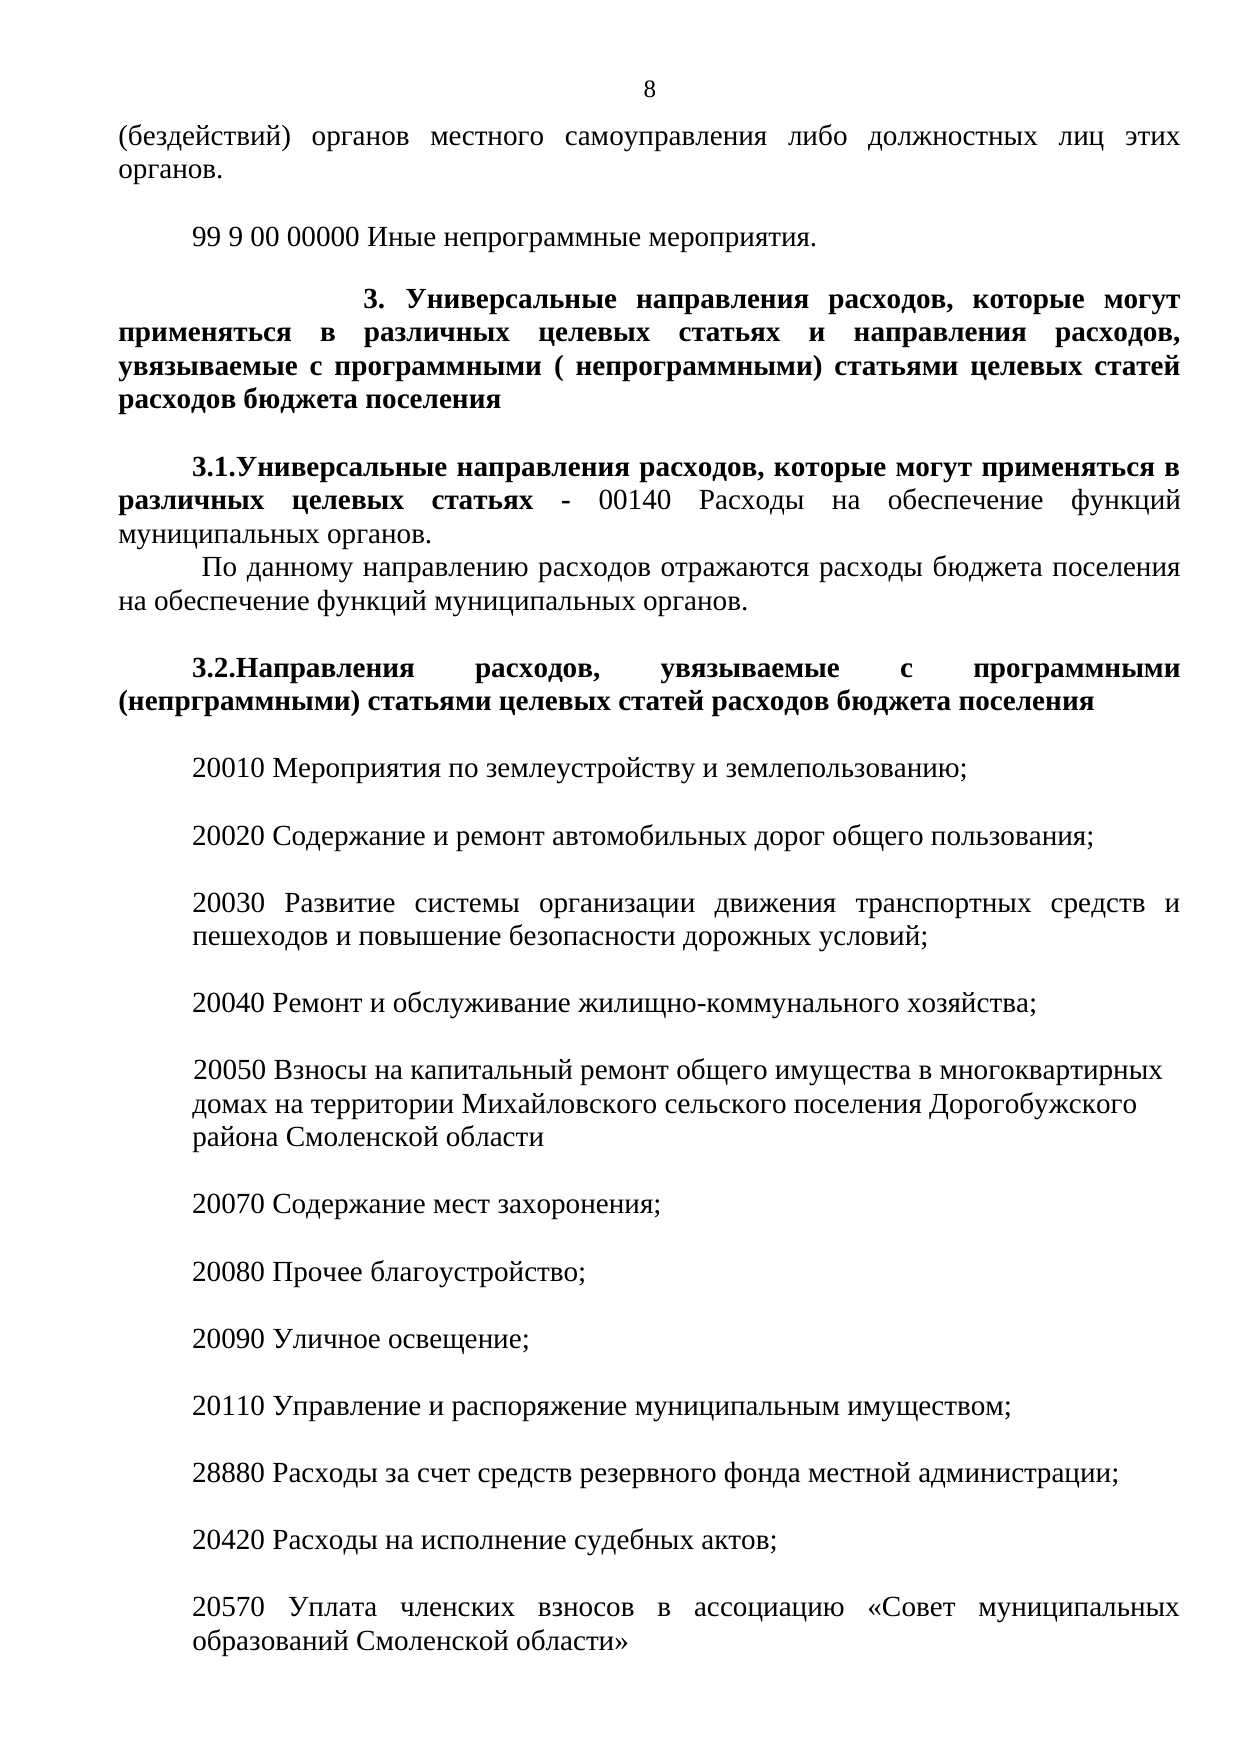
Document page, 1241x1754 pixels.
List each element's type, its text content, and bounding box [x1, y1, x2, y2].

text 20070 Содержание мест захоронения; [118, 1187, 1181, 1220]
text 20570 Уплата членских взносов в ассоциацию «Совет муниципальных образований Смоленской области» [192, 1589, 1181, 1656]
text 20040 Ремонт и обслуживание жилищно-коммунального хозяйства; [118, 985, 1181, 1019]
text 20020 Содержание и ремонт автомобильных дорог общего пользования; [118, 818, 1181, 851]
text 99 9 00 00000 Иные непрограммные мероприятия. [118, 219, 1181, 252]
text По данному направлению расходов отражаются расходы бюджета поселения на обеспечение функций муниципальных органов. [118, 549, 1181, 616]
text 20010 Мероприятия по землеустройству и землепользованию; [118, 751, 1181, 784]
text 3. Универсальные направления расходов, которые могут применяться в различных целевых статьях и направления расходов, увязываемые с программными ( непрограммными) статьями целевых статей расходов бюджета поселения [118, 281, 1181, 415]
text 28880 Расходы за счет средств резервного фонда местной администрации; [118, 1455, 1181, 1488]
text 20030 Развитие системы организации движения транспортных средств и пешеходов и повышение безопасности дорожных условий; [192, 885, 1181, 952]
text 20090 Уличное освещение; [118, 1321, 1181, 1354]
text 20110 Управление и распоряжение муниципальным имуществом; [118, 1388, 1181, 1421]
text 20420 Расходы на исполнение судебных актов; [118, 1522, 1181, 1556]
text 3.2.Направления расходов, увязываемые с программными (непрграммными) статьями целевых статей расходов бюджета поселения [118, 650, 1181, 717]
text 3.1.Универсальные направления расходов, которые могут применяться в различных целевых статьях - 00140 Расходы на обеспечение функций муниципальных органов. [118, 449, 1181, 549]
text 20080 Прочее благоустройство; [118, 1254, 1181, 1287]
text 20050 Взносы на капитальный ремонт общего имущества в многоквартирных домах на территории Михайловского сельского поселения Дорогобужского района Смоленской области [192, 1052, 1181, 1153]
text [118, 118, 1181, 185]
